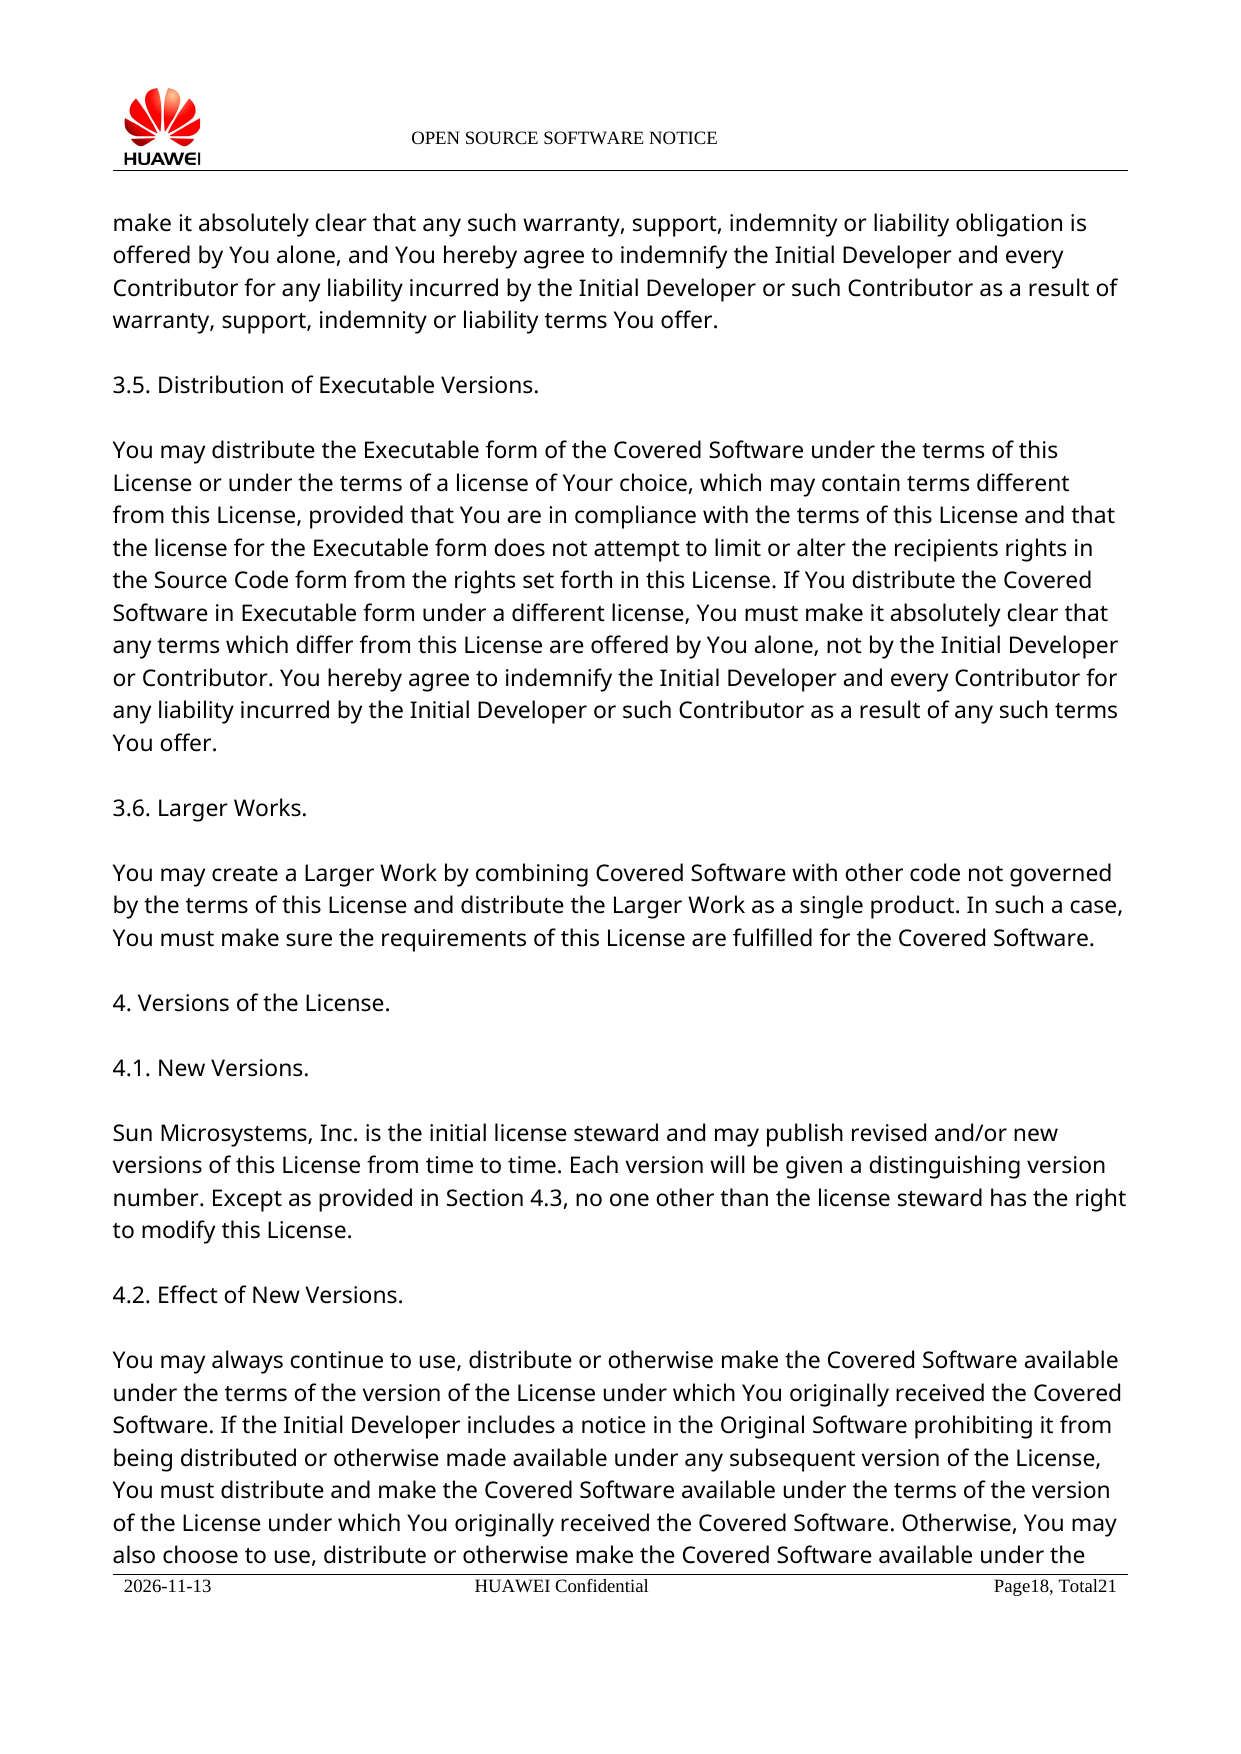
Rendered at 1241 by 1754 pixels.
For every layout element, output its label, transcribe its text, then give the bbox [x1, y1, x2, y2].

text 3.5. Distribution of Executable Versions. [112, 369, 1128, 401]
picture [124, 88, 201, 165]
text You may create a Larger Work by combining Covered Software with other code not governed by the terms of this License and distribute the Larger Work as a single product. In such a case, You must make sure the requirements of this License are fulfilled for the Covered Software. [112, 856, 1128, 954]
text 4. Versions of the License. [112, 986, 1128, 1019]
text 4.2. Effect of New Versions. [112, 1279, 1128, 1311]
text You may distribute the Executable form of the Covered Software under the terms of this License or under the terms of a license of Your choice, which may contain terms different from this License, provided that You are in compliance with the terms of this License and that the license for the Executable form does not attempt to limit or alter the recipients rights in the Source Code form from the rights set forth in this License. If You distribute the Covered Software in Executable form under a different license, You must make it absolutely clear that any terms which differ from this License are offered by You alone, not by the Initial Developer or Contributor. You hereby agree to indemnify the Initial Developer and every Contributor for any liability incurred by the Initial Developer or such Contributor as a result of any such terms You offer. [112, 434, 1128, 759]
text 3.6. Larger Works. [112, 791, 1128, 824]
text 4.1. New Versions. [112, 1051, 1128, 1084]
text Sun Microsystems, Inc. is the initial license steward and may publish revised and/or new versions of this License from time to time. Each version will be given a distinguishing version number. Except as provided in Section 4.3, no one other than the license steward has the right to modify this License. [112, 1116, 1128, 1246]
